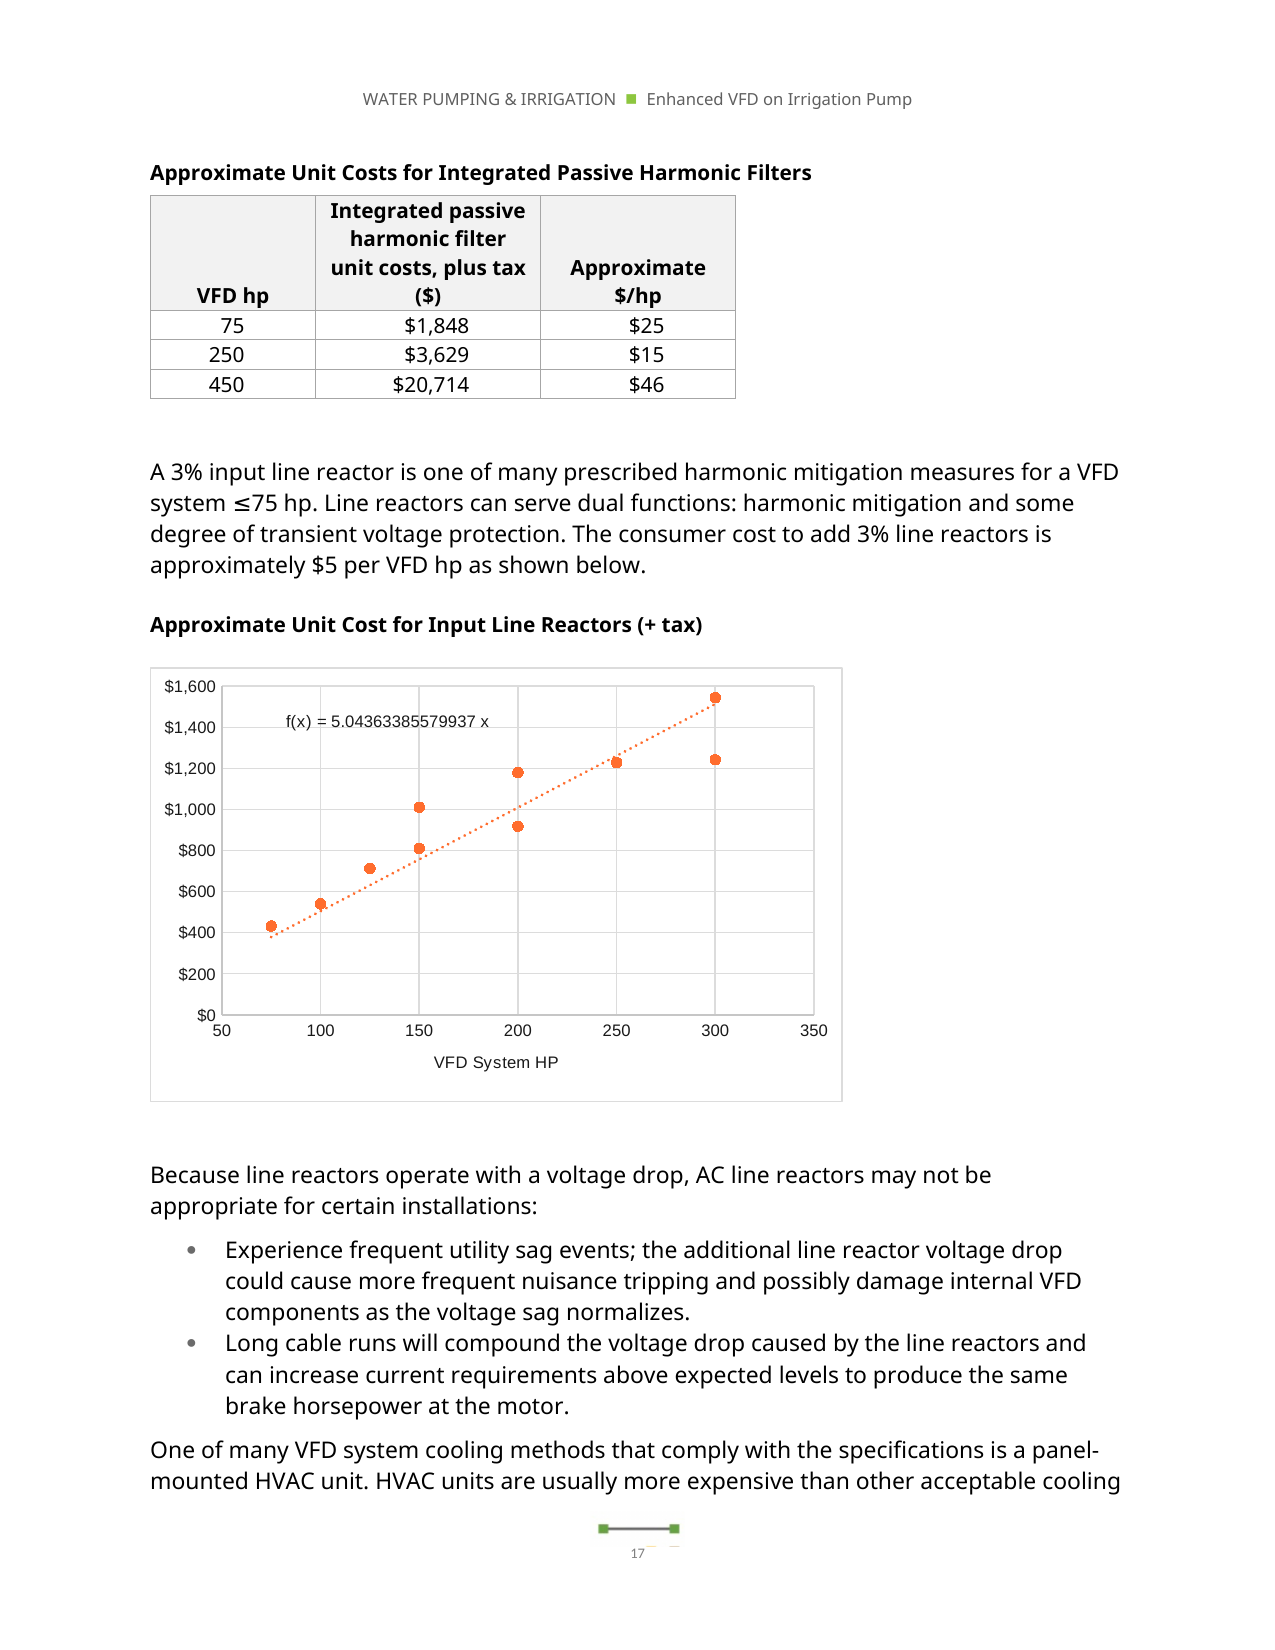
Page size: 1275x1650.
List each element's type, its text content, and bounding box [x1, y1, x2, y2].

text Approximate Unit Costs for Integrated Passive Harmonic Filters [150, 158, 1125, 187]
table_cell $3,629 [316, 340, 540, 369]
table_cell $15 [541, 340, 735, 369]
table_header Integrated passive harmonic filter unit costs, plus tax ($) [316, 196, 540, 310]
text Because line reactors operate with a voltage drop, AC line reactors may not be appropriate for certain installations: [150, 1159, 1125, 1221]
table_header VFD hp [151, 196, 315, 310]
list Experience frequent utility sag events; the additional line reactor voltage drop could cause more frequent nuisance tripping and possibly damage internal VFD components as the voltage sag normalizes. [187, 1234, 1125, 1327]
table_cell 450 [151, 370, 315, 398]
table_cell $1,848 [316, 311, 540, 339]
table_cell $46 [541, 370, 735, 398]
picture [589, 1512, 684, 1547]
list Long cable runs will compound the voltage drop caused by the line reactors and can increase current requirements above expected levels to produce the same brake horsepower at the motor. [187, 1327, 1125, 1421]
table_cell $25 [541, 311, 735, 339]
text Approximate Unit Cost for Input Line Reactors (+ tax) [150, 610, 1125, 638]
table_header Approximate $/hp [541, 196, 735, 310]
table_cell 75 [151, 311, 315, 339]
table_cell $20,714 [316, 370, 540, 398]
text A 3% input line reactor is one of many prescribed harmonic mitigation measures for a VFD system ≤75 hp. Line reactors can serve dual functions: harmonic mitigation and some degree of transient voltage protection. The consumer cost to add 3% line reactors is approximately $5 per VFD hp as shown below. [150, 456, 1125, 581]
table_cell 250 [151, 340, 315, 369]
